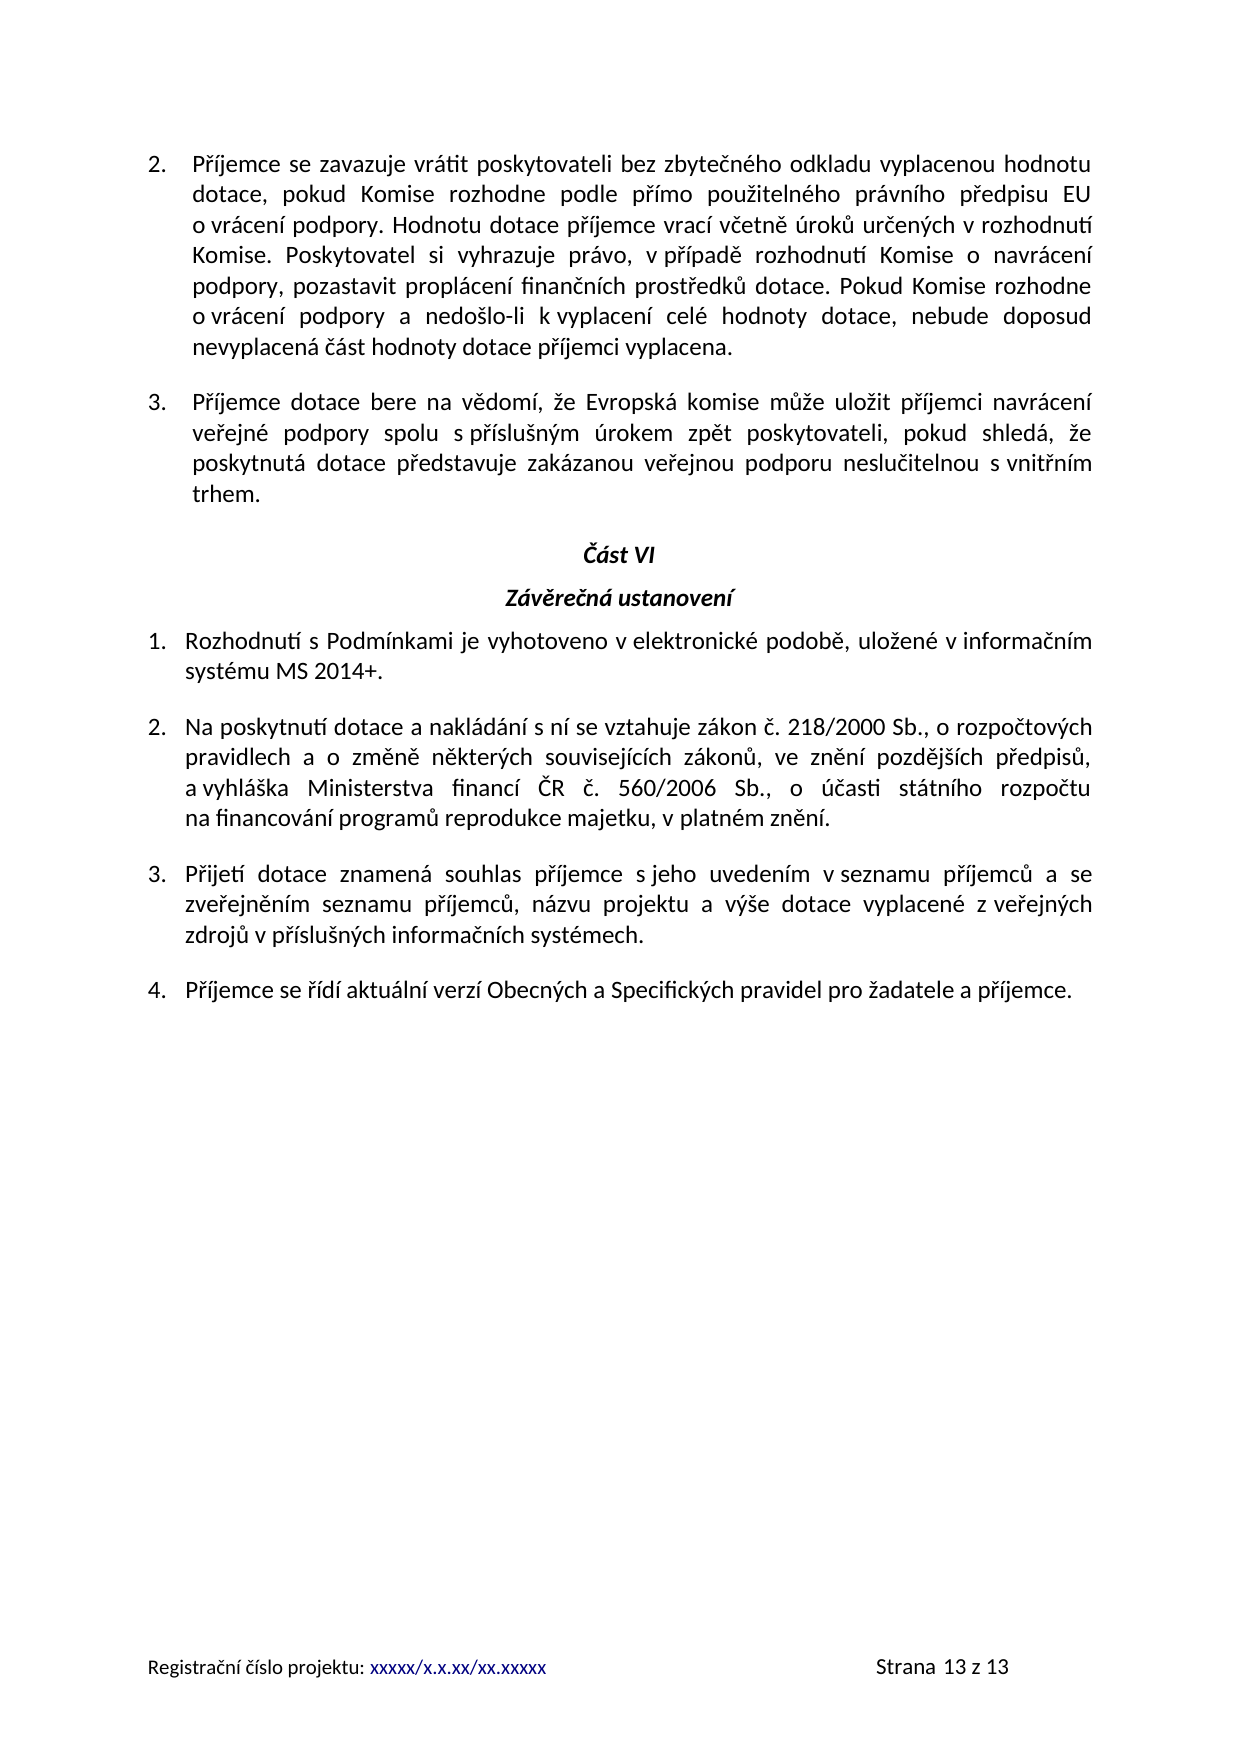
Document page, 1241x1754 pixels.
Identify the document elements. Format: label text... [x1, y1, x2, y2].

list Rozhodnutí s Podmínkami je vyhotoveno v elektronické podobě, uložené v informačním systému MS 2014+. [148, 625, 1092, 686]
list Na poskytnutí dotace a nakládání s ní se vztahuje zákon č. 218/2000 Sb., o rozpočtových pravidlech a o změně některých souvisejících zákonů, ve znění pozdějších předpisů, a vyhláška Ministerstva financí ČR č. 560/2006 Sb., o účasti státního rozpočtu na financování programů reprodukce majetku, v platném znění. [148, 711, 1092, 833]
text Část VI [148, 539, 1092, 569]
list Přijetí dotace znamená souhlas příjemce s jeho uvedením v seznamu příjemců a se zveřejněním seznamu příjemců, názvu projektu a výše dotace vyplacené z veřejných zdrojů v příslušných informačních systémech. [148, 858, 1092, 950]
text Závěrečná ustanovení [148, 582, 1092, 612]
list Příjemce dotace bere na vědomí, že Evropská komise může uložit příjemci navrácení veřejné podpory spolu s příslušným úrokem zpět poskytovateli, pokud shledá, že poskytnutá dotace představuje zakázanou veřejnou podporu neslučitelnou s vnitřním trhem. [148, 386, 1092, 508]
list Příjemce se řídí aktuální verzí Obecných a Specifických pravidel pro žadatele a příjemce. [148, 975, 1093, 1005]
list Příjemce se zavazuje vrátit poskytovateli bez zbytečného odkladu vyplacenou hodnotu dotace, pokud Komise rozhodne podle přímo použitelného právního předpisu EU o vrácení podpory. Hodnotu dotace příjemce vrací včetně úroků určených v rozhodnutí Komise. Poskytovatel si vyhrazuje právo, v případě rozhodnutí Komise o navrácení podpory, pozastavit proplácení finančních prostředků dotace. Pokud Komise rozhodne o vrácení podpory a nedošlo-li k vyplacení celé hodnoty dotace, nebude doposud nevyplacená část hodnoty dotace příjemci vyplacena. [148, 148, 1092, 361]
